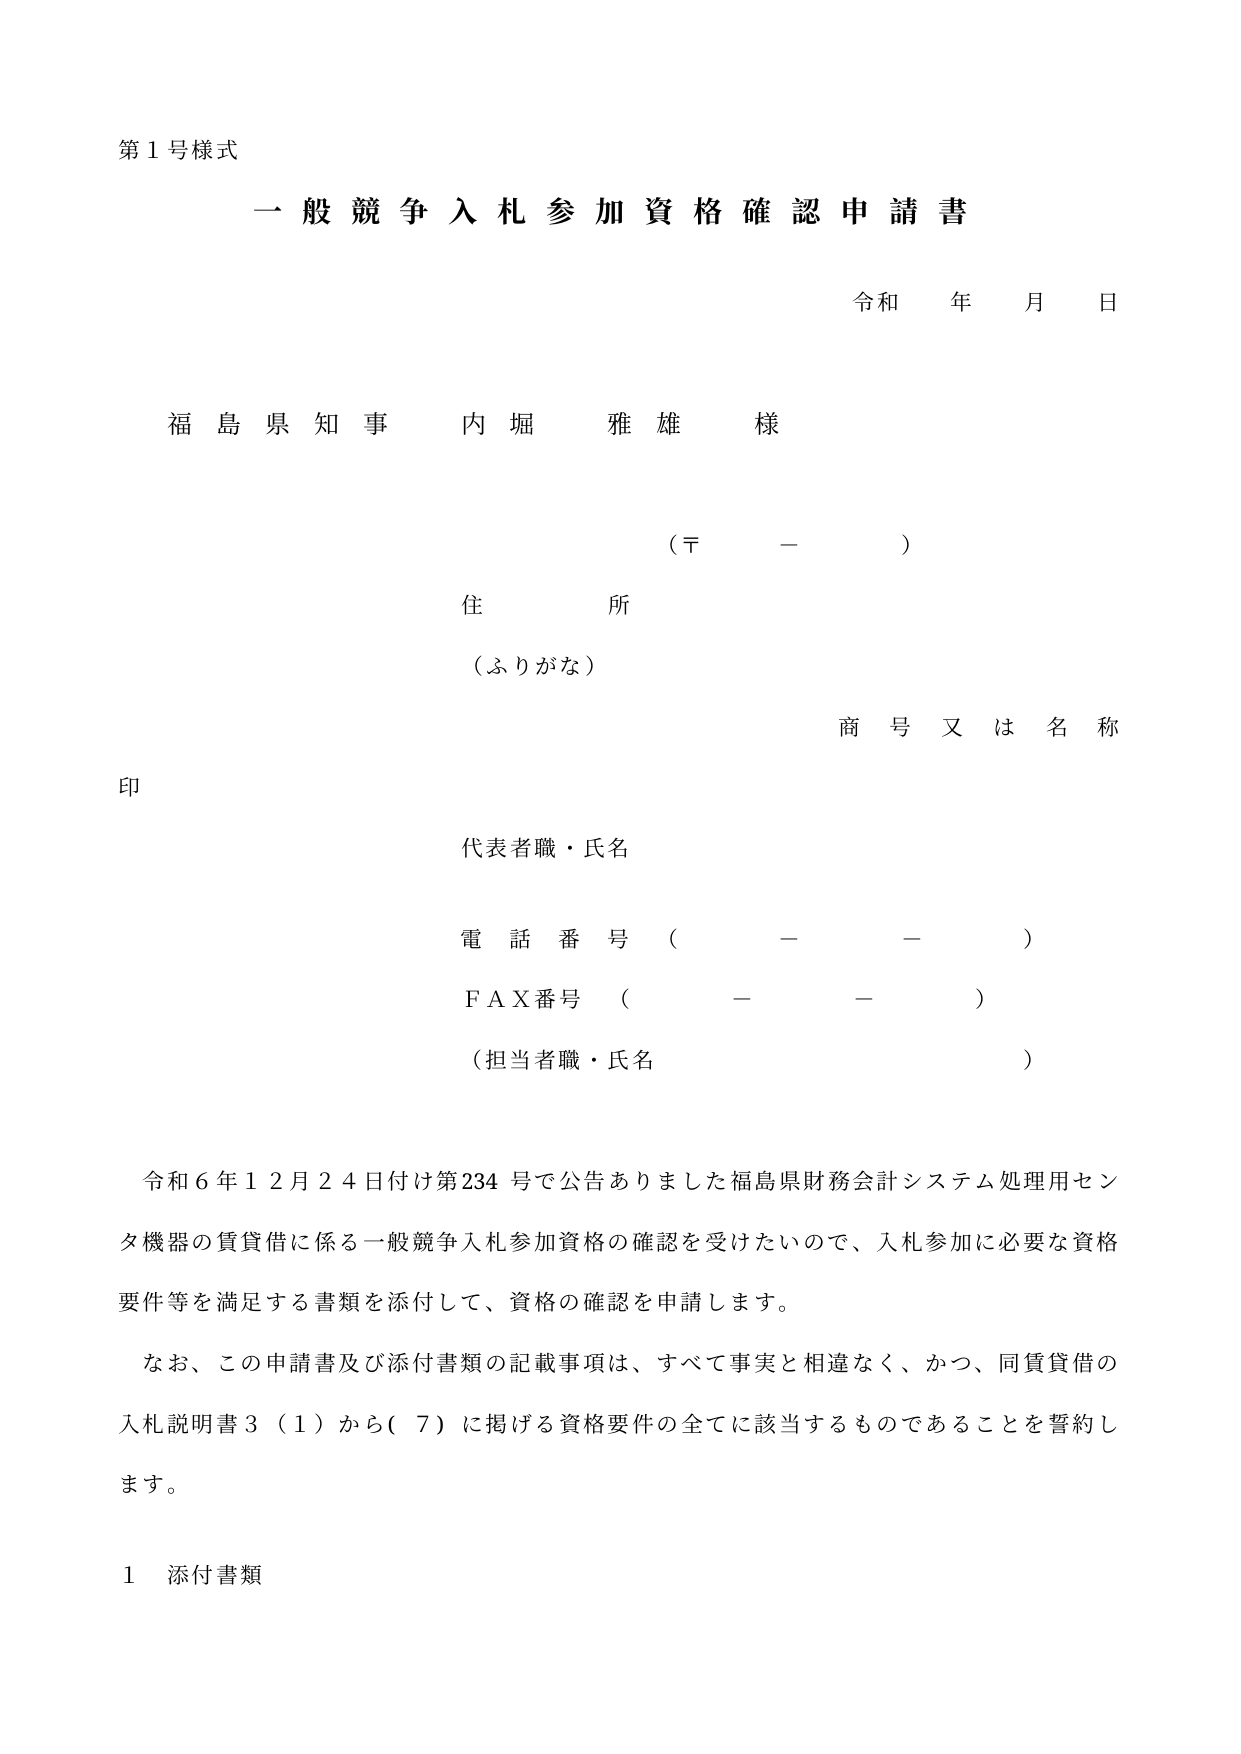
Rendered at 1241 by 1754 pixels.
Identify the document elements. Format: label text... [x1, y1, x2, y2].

text 令和６年１２月２４日付け第234号で公告ありました福島県財務会計システム処理用センタ機器の賃貸借に係る一般競争入札参加資格の確認を受けたいので、入札参加に必要な資格要件等を満足する書類を添付して、資格の確認を申請します。 [118, 1150, 1122, 1332]
text 商号又は名称 印 [118, 695, 1122, 816]
text （〒 － ） [118, 513, 1122, 574]
text （担当者職・氏名 ） [118, 1028, 1122, 1089]
text 一般競争入札参加資格確認申請書 [118, 180, 1122, 240]
text 令和 年 月 日 [118, 271, 1122, 331]
text ＦＡＸ番号 （ － － ） [118, 968, 1122, 1028]
text （ふりがな） [118, 634, 1122, 695]
text １ 添付書類 [118, 1544, 1122, 1604]
text 電 話 番 号 （ － － ） [118, 907, 1122, 968]
text 代表者職・氏名 [118, 816, 1122, 877]
text 福島県知事 内堀 雅雄 様 [118, 392, 1122, 453]
text 第１号様式 [118, 119, 1122, 180]
text なお、この申請書及び添付書類の記載事項は、すべて事実と相違なく、かつ、同賃貸借の入札説明書３（１）から(７)に掲げる資格要件の全てに該当するものであることを誓約します。 [118, 1332, 1122, 1513]
text 住 所 [118, 574, 1122, 634]
